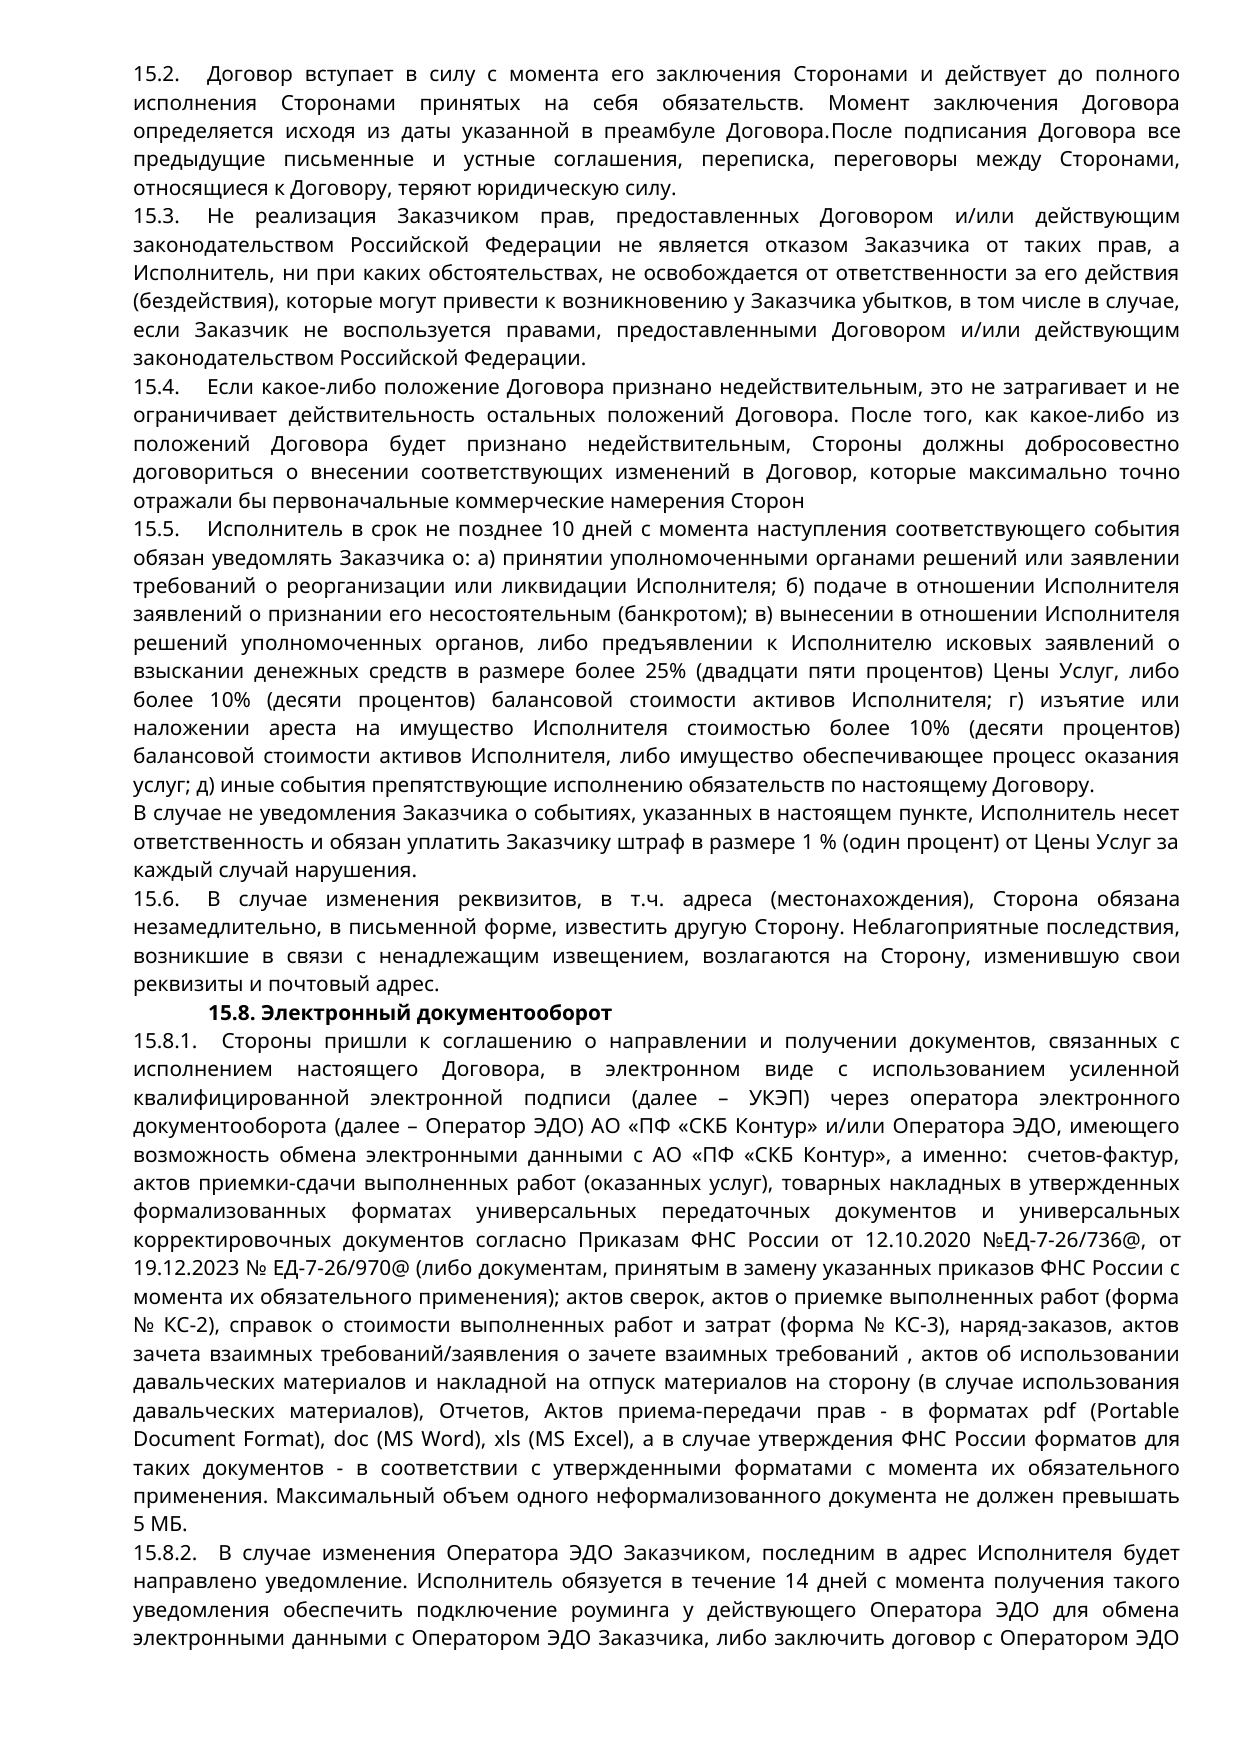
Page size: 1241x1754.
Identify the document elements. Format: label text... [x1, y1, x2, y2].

list Если какое-либо положение Договора признано недействительным, это не затрагивает и не ограничивает действительность остальных положений Договора. После того, как какое-либо из положений Договора будет признано недействительным, Стороны должны добросовестно договориться о внесении соответствующих изменений в Договор, которые максимально точно отражали бы первоначальные коммерческие намерения Сторон [133, 372, 1181, 514]
list В случае не уведомления Заказчика о событиях, указанных в настоящем пункте, Исполнитель несет ответственность и обязан уплатить Заказчику штраф в размере 1 % (один процент) от Цены Услуг за каждый случай нарушения. [133, 798, 1181, 884]
text 15.8. Электронный документооборот [208, 998, 1181, 1026]
text 15.8.1. Стороны пришли к соглашению о направлении и получении документов, связанных с исполнением настоящего Договора, в электронном виде с использованием усиленной квалифицированной электронной подписи (далее – УКЭП) через оператора электронного документооборота (далее – Оператор ЭДО) АО «ПФ «СКБ Контур» и/или Оператора ЭДО, имеющего возможность обмена электронными данными с АО «ПФ «СКБ Контур», а именно: счетов-фактур, актов приемки-сдачи выполненных работ (оказанных услуг), товарных накладных в утвержденных формализованных форматах универсальных передаточных документов и универсальных корректировочных документов согласно Приказам ФНС России от 12.10.2020 №ЕД-7-26/736@, от 19.12.2023 № ЕД-7-26/970@ (либо документам, принятым в замену указанных приказов ФНС России с момента их обязательного применения); актов сверок, актов о приемке выполненных работ (форма № КС-2), справок о стоимости выполненных работ и затрат (форма № КС-3), наряд-заказов, актов зачета взаимных требований/заявления о зачете взаимных требований , актов об использовании давальческих материалов и накладной на отпуск материалов на сторону (в случае использования давальческих материалов), Отчетов, Актов приема-передачи прав - в форматах pdf (Portable Document Format), doc (MS Word), xls (MS Excel), а в случае утверждения ФНС России форматов для таких документов - в соответствии с утвержденными форматами с момента их обязательного применения. Максимальный объем одного неформализованного документа не должен превышать 5 МБ. [133, 1026, 1181, 1538]
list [133, 1538, 1181, 1652]
list Исполнитель в срок не позднее 10 дней с момента наступления соответствующего события обязан уведомлять Заказчика о: а) принятии уполномоченными органами решений или заявлении требований о реорганизации или ликвидации Исполнителя; б) подаче в отношении Исполнителя заявлений о признании его несостоятельным (банкротом); в) вынесении в отношении Исполнителя решений уполномоченных органов, либо предъявлении к Исполнителю исковых заявлений о взыскании денежных средств в размере более 25% (двадцати пяти процентов) Цены Услуг, либо более 10% (десяти процентов) балансовой стоимости активов Исполнителя; г) изъятие или наложении ареста на имущество Исполнителя стоимостью более 10% (десяти процентов) балансовой стоимости активов Исполнителя, либо имущество обеспечивающее процесс оказания услуг; д) иные события препятствующие исполнению обязательств по настоящему Договору. [133, 514, 1181, 798]
list Не реализация Заказчиком прав, предоставленных Договором и/или действующим законодательством Российской Федерации не является отказом Заказчика от таких прав, а Исполнитель, ни при каких обстоятельствах, не освобождается от ответственности за его действия (бездействия), которые могут привести к возникновению у Заказчика убытков, в том числе в случае, если Заказчик не воспользуется правами, предоставленными Договором и/или действующим законодательством Российской Федерации. [133, 201, 1181, 372]
list Договор вступает в силу с момента его заключения Сторонами и действует до полного исполнения Сторонами принятых на себя обязательств. Момент заключения Договора определяется исходя из даты указанной в преамбуле Договора.После подписания Договора все предыдущие письменные и устные соглашения, переписка, переговоры между Сторонами, относящиеся к Договору, теряют юридическую силу. [133, 59, 1181, 201]
list В случае изменения реквизитов, в т.ч. адреса (местонахождения), Сторона обязана незамедлительно, в письменной форме, известить другую Сторону. Неблагоприятные последствия, возникшие в связи с ненадлежащим извещением, возлагаются на Сторону, изменившую свои реквизиты и почтовый адрес. [133, 884, 1181, 998]
